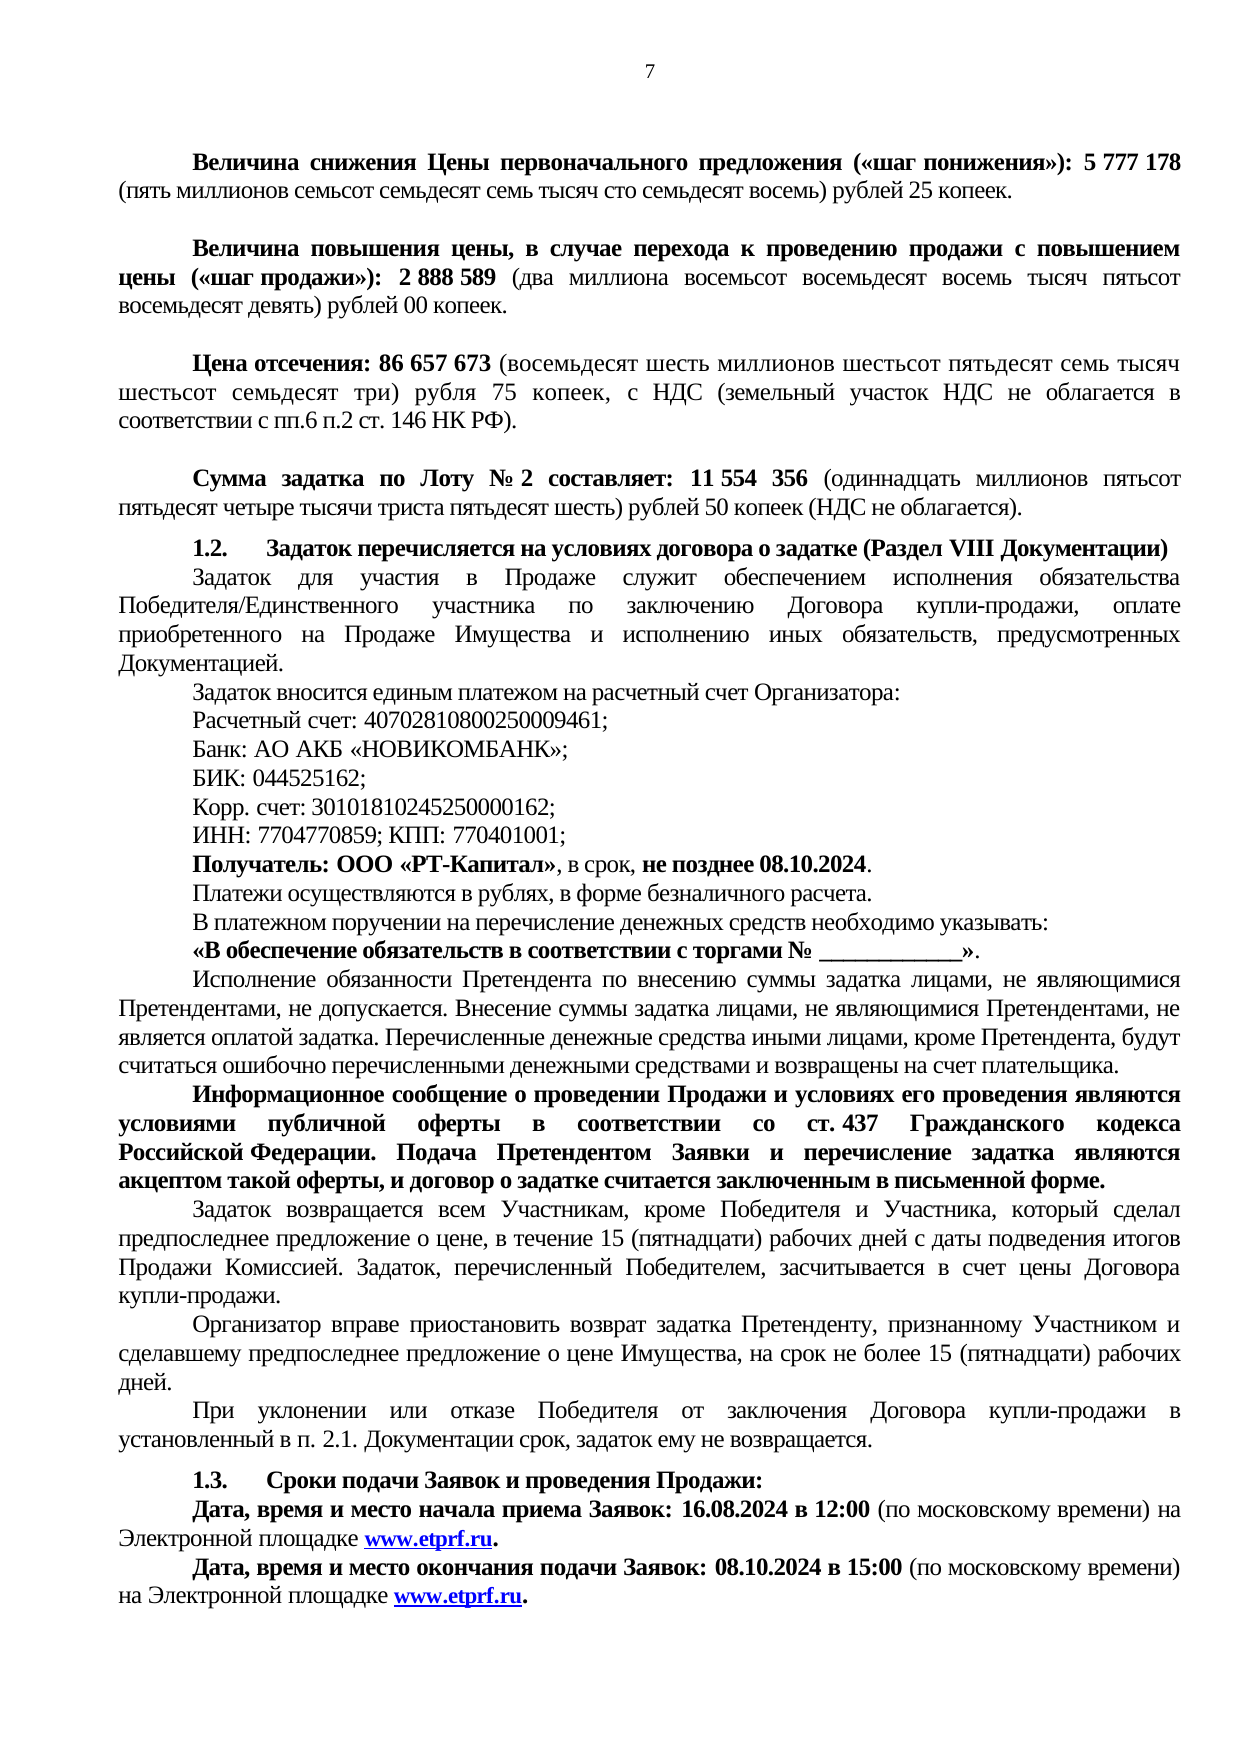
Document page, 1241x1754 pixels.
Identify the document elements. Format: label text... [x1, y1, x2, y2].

list Сроки подачи Заявок и проведения Продажи: [118, 1466, 1181, 1494]
text Задаток возвращается всем Участникам, кроме Победителя и Участника, который сделал предпоследнее предложение о цене, в течение 15 (пятнадцати) рабочих дней с даты подведения итогов Продажи Комиссией. Задаток, перечисленный Победителем, засчитывается в счет цены Договора купли-продажи. [118, 1194, 1181, 1309]
list Задаток перечисляется на условиях договора о задатке (Раздел VIII Документации) [118, 533, 1181, 562]
text ИНН: 7704770859; КПП: 770401001; [118, 821, 1181, 849]
text Корр. счет: 30101810245250000162; [118, 792, 1181, 821]
text Организатор вправе приостановить возврат задатка Претенденту, признанному Участником и сделавшему предпоследнее предложение о цене Имущества, на срок не более 15 (пятнадцати) рабочих дней. [118, 1309, 1181, 1396]
text Задаток вносится единым платежом на расчетный счет Организатора: [118, 677, 1181, 706]
text Получатель: ООО «РТ-Капитал», в срок, не позднее 08.10.2024. [118, 849, 1181, 878]
text Дата, время и место окончания подачи Заявок: 08.10.2024 в 15:00 (по московскому времени) на Электронной площадке www.etprf.ru. [118, 1552, 1181, 1609]
text Цена отсечения: 86 657 673 (восемьдесят шесть миллионов шестьсот пятьдесят семь тысяч шестьсот семьдесят три) рубля 75 копеек, с НДС (земельный участок НДС не облагается в соответствии с пп.6 п.2 ст. 146 НК РФ). [118, 348, 1181, 434]
text Сумма задатка по Лоту № 2 составляет: 11 554 356 (одиннадцать миллионов пятьсот пятьдесят четыре тысячи триста пятьдесят шесть) рублей 50 копеек (НДС не облагается). [118, 463, 1181, 521]
text Исполнение обязанности Претендента по внесению суммы задатка лицами, не являющимися Претендентами, не допускается. Внесение суммы задатка лицами, не являющимися Претендентами, не является оплатой задатка. Перечисленные денежные средства иными лицами, кроме Претендента, будут считаться ошибочно перечисленными денежными средствами и возвращены на счет плательщика. [118, 964, 1181, 1079]
text В платежном поручении на перечисление денежных средств необходимо указывать: [118, 907, 1181, 936]
text Величина повышения цены, в случае перехода к проведению продажи с повышением цены («шаг продажи»): 2 888 589 (два миллиона восемьсот восемьдесят восемь тысяч пятьсот восемьдесят девять) рублей 00 копеек. [118, 233, 1181, 319]
text Величина снижения Цены первоначального предложения («шаг понижения»): 5 777 178 (пять миллионов семьсот семьдесят семь тысяч сто семьдесят восемь) рублей 25 копеек. [118, 147, 1181, 204]
text Информационное сообщение о проведении Продажи и условиях его проведения являются условиями публичной оферты в соответствии со ст. 437 Гражданского кодекса Российской Федерации. Подача Претендентом Заявки и перечисление задатка являются акцептом такой оферты, и договор о задатке считается заключенным в письменной форме. [118, 1079, 1181, 1194]
text «В обеспечение обязательств в соответствии с торгами № ____________». [118, 936, 1181, 964]
text Расчетный счет: 40702810800250009461; [118, 706, 1181, 734]
text Задаток для участия в Продаже служит обеспечением исполнения обязательства Победителя/Единственного участника по заключению Договора купли-продажи, оплате приобретенного на Продаже Имущества и исполнению иных обязательств, предусмотренных Документацией. [118, 562, 1181, 677]
text Платежи осуществляются в рублях, в форме безналичного расчета. [118, 878, 1181, 907]
text При уклонении или отказе Победителя от заключения Договора купли-продажи в установленный в п. 2.1. Документации срок, задаток ему не возвращается. [118, 1396, 1181, 1453]
text Банк: АО АКБ «НОВИКОМБАНК»; [118, 734, 1181, 763]
text БИК: 044525162; [118, 763, 1181, 792]
text Дата, время и место начала приема Заявок: 16.08.2024 в 12:00 (по московскому времени) на Электронной площадке www.etprf.ru. [118, 1494, 1181, 1552]
